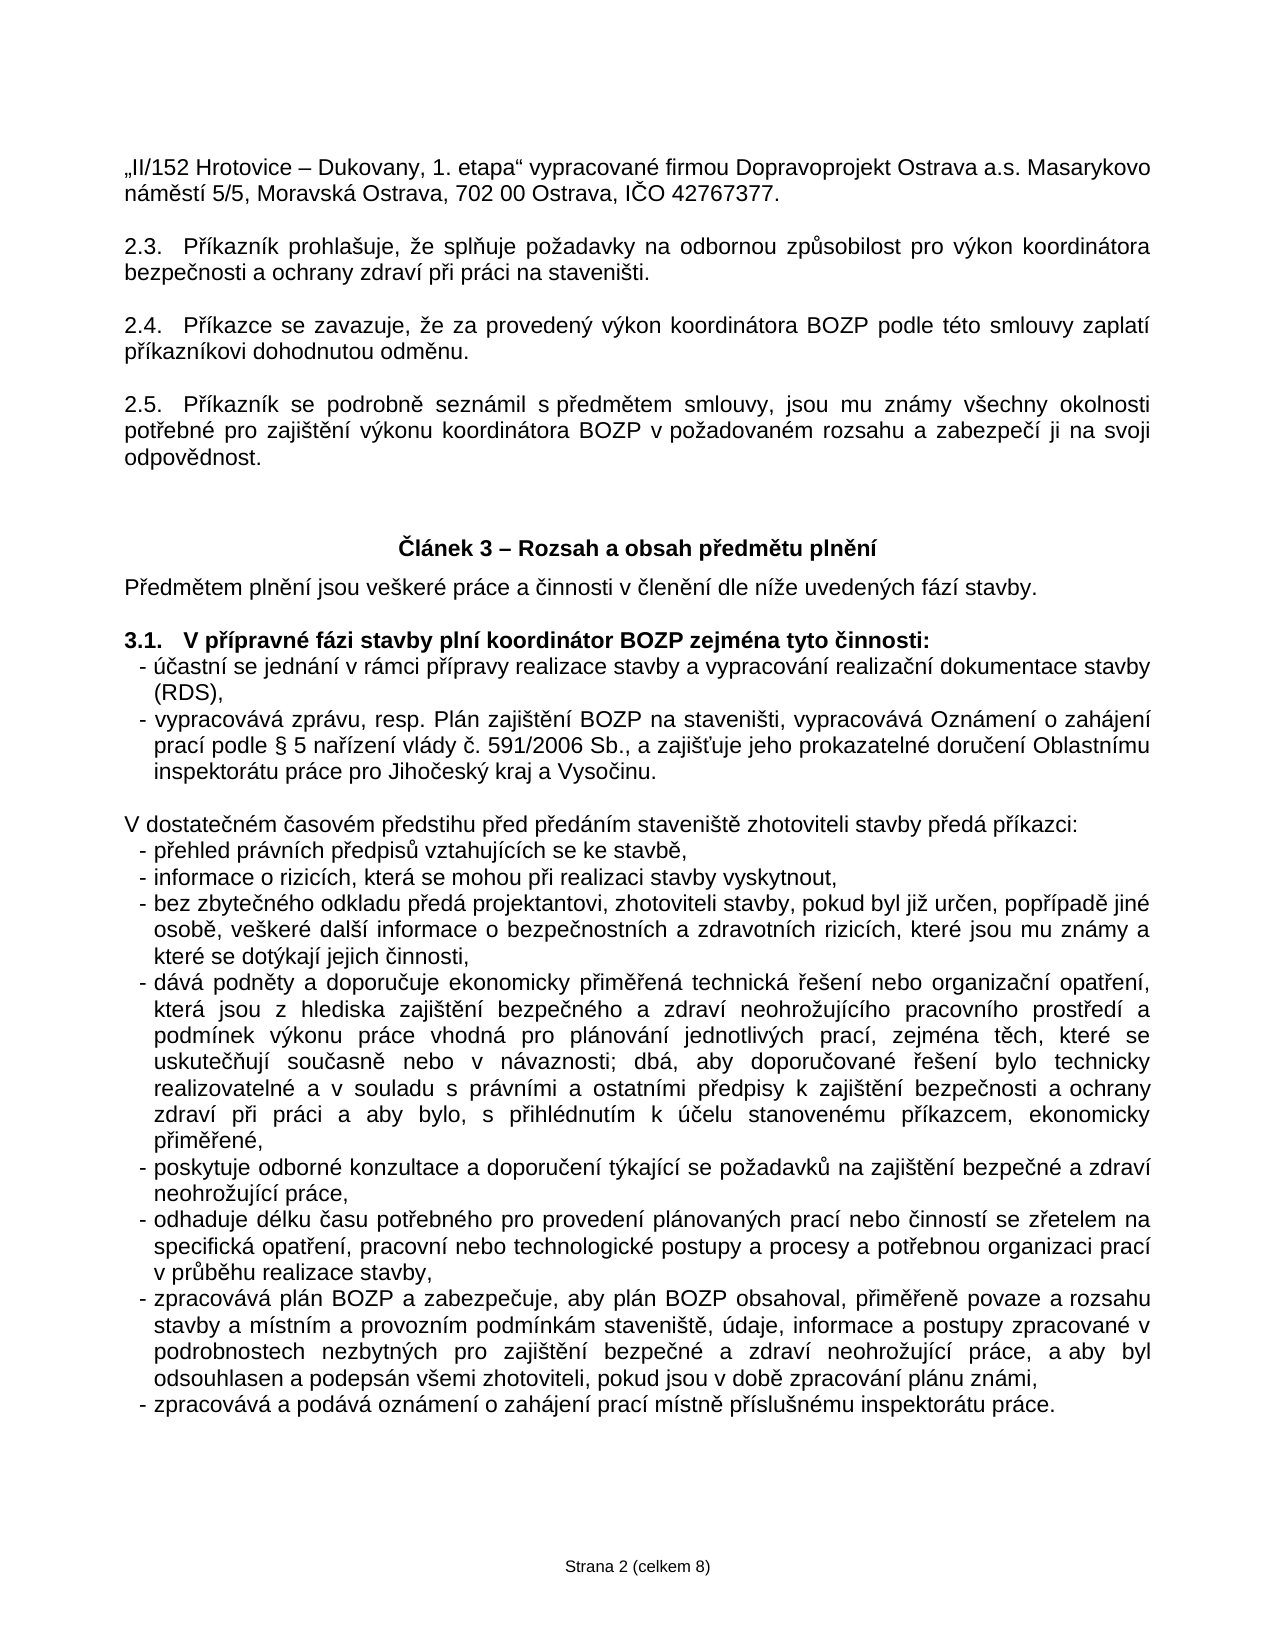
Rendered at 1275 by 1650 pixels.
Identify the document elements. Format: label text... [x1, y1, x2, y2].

text - odhaduje délku času potřebného pro provedení plánovaných prací nebo činností se zřetelem na specifická opatření, pracovní nebo technologické postupy a procesy a potřebnou organizaci prací v průběhu realizace stavby, [139, 1206, 1151, 1285]
text - poskytuje odborné konzultace a doporučení týkající se požadavků na zajištění bezpečné a zdraví neohrožující práce, [139, 1154, 1151, 1206]
text - účastní se jednání v rámci přípravy realizace stavby a vypracování realizační dokumentace stavby (RDS), [139, 653, 1151, 706]
text - dává podněty a doporučuje ekonomicky přiměřená technická řešení nebo organizační opatření, která jsou z hlediska zajištění bezpečného a zdraví neohrožujícího pracovního prostředí a podmínek výkonu práce vhodná pro plánování jednotlivých prací, zejména těch, které se uskutečňují současně nebo v návaznosti; dbá, aby doporučované řešení bylo technicky realizovatelné a v souladu s právními a ostatními předpisy k zajištění bezpečnosti a ochrany zdraví při práci a aby bylo, s přihlédnutím k účelu stanovenému příkazcem, ekonomicky přiměřené, [139, 969, 1151, 1154]
list Příkazce se zavazuje, že za provedený výkon koordinátora BOZP podle této smlouvy zaplatí příkazníkovi dohodnutou odměnu. [124, 312, 1151, 364]
text - vypracovává zprávu, resp. Plán zajištění BOZP na staveništi, vypracovává Oznámení o zahájení prací podle § 5 nařízení vlády č. 591/2006 Sb., a zajišťuje jeho prokazatelné doručení Oblastnímu inspektorátu práce pro Jihočeský kraj a Vysočinu. [139, 706, 1151, 785]
text V dostatečném časovém předstihu před předáním staveniště zhotoviteli stavby předá příkazci: [124, 811, 1151, 837]
list Příkazník se podrobně seznámil s předmětem smlouvy, jsou mu známy všechny okolnosti potřebné pro zajištění výkonu koordinátora BOZP v požadovaném rozsahu a zabezpečí ji na svoji odpovědnost. [124, 391, 1151, 470]
list Příkazník prohlašuje, že splňuje požadavky na odbornou způsobilost pro výkon koordinátora bezpečnosti a ochrany zdraví při práci na staveništi. [124, 233, 1151, 285]
text - přehled právních předpisů vztahujících se ke stavbě, [139, 837, 1151, 864]
text - zpracovává plán BOZP a zabezpečuje, aby plán BOZP obsahoval, přiměřeně povaze a rozsahu stavby a místním a provozním podmínkám staveniště, údaje, informace a postupy zpracované v podrobnostech nezbytných pro zajištění bezpečné a zdraví neohrožující práce, a aby byl odsouhlasen a podepsán všemi zhotoviteli, pokud jsou v době zpracování plánu známi, [139, 1285, 1151, 1391]
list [124, 153, 1151, 206]
text - bez zbytečného odkladu předá projektantovi, zhotoviteli stavby, pokud byl již určen, popřípadě jiné osobě, veškeré další informace o bezpečnostních a zdravotních rizicích, které jsou mu známy a které se dotýkají jejich činnosti, [139, 890, 1151, 969]
text Předmětem plnění jsou veškeré práce a činnosti v členění dle níže uvedených fází stavby. [124, 574, 1151, 600]
text - zpracovává a podává oznámení o zahájení prací místně příslušnému inspektorátu práce. [139, 1391, 1151, 1417]
text - informace o rizicích, která se mohou při realizaci stavby vyskytnout, [139, 864, 1151, 890]
text Článek 3 – Rozsah a obsah předmětu plnění [124, 535, 1151, 561]
text 3.1. V přípravné fázi stavby plní koordinátor BOZP zejména tyto činnosti: [124, 627, 1151, 653]
